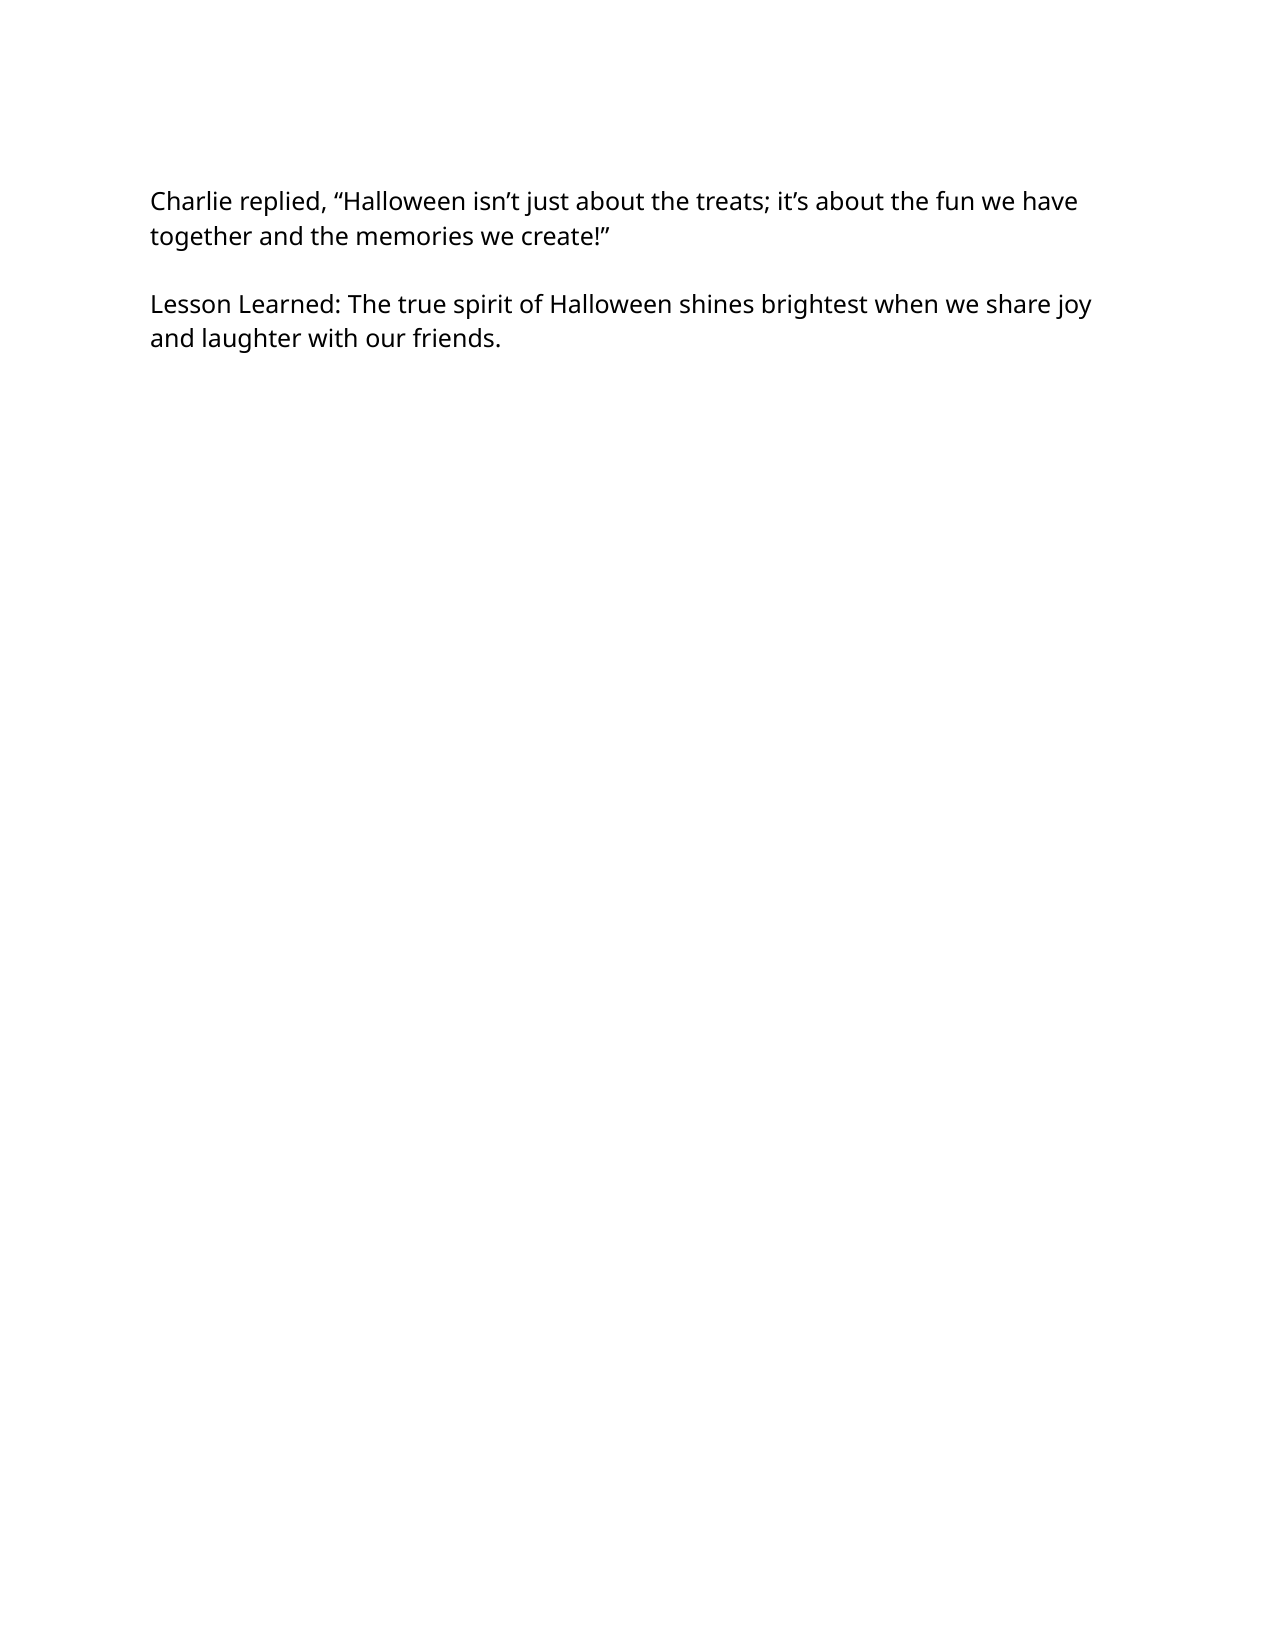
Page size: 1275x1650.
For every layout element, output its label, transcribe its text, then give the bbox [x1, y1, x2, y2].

text Charlie replied, “Halloween isn’t just about the treats; it’s about the fun we have together and the memories we create!” [150, 184, 1125, 252]
text Lesson Learned: The true spirit of Halloween shines brightest when we share joy and laughter with our friends. [150, 286, 1125, 354]
